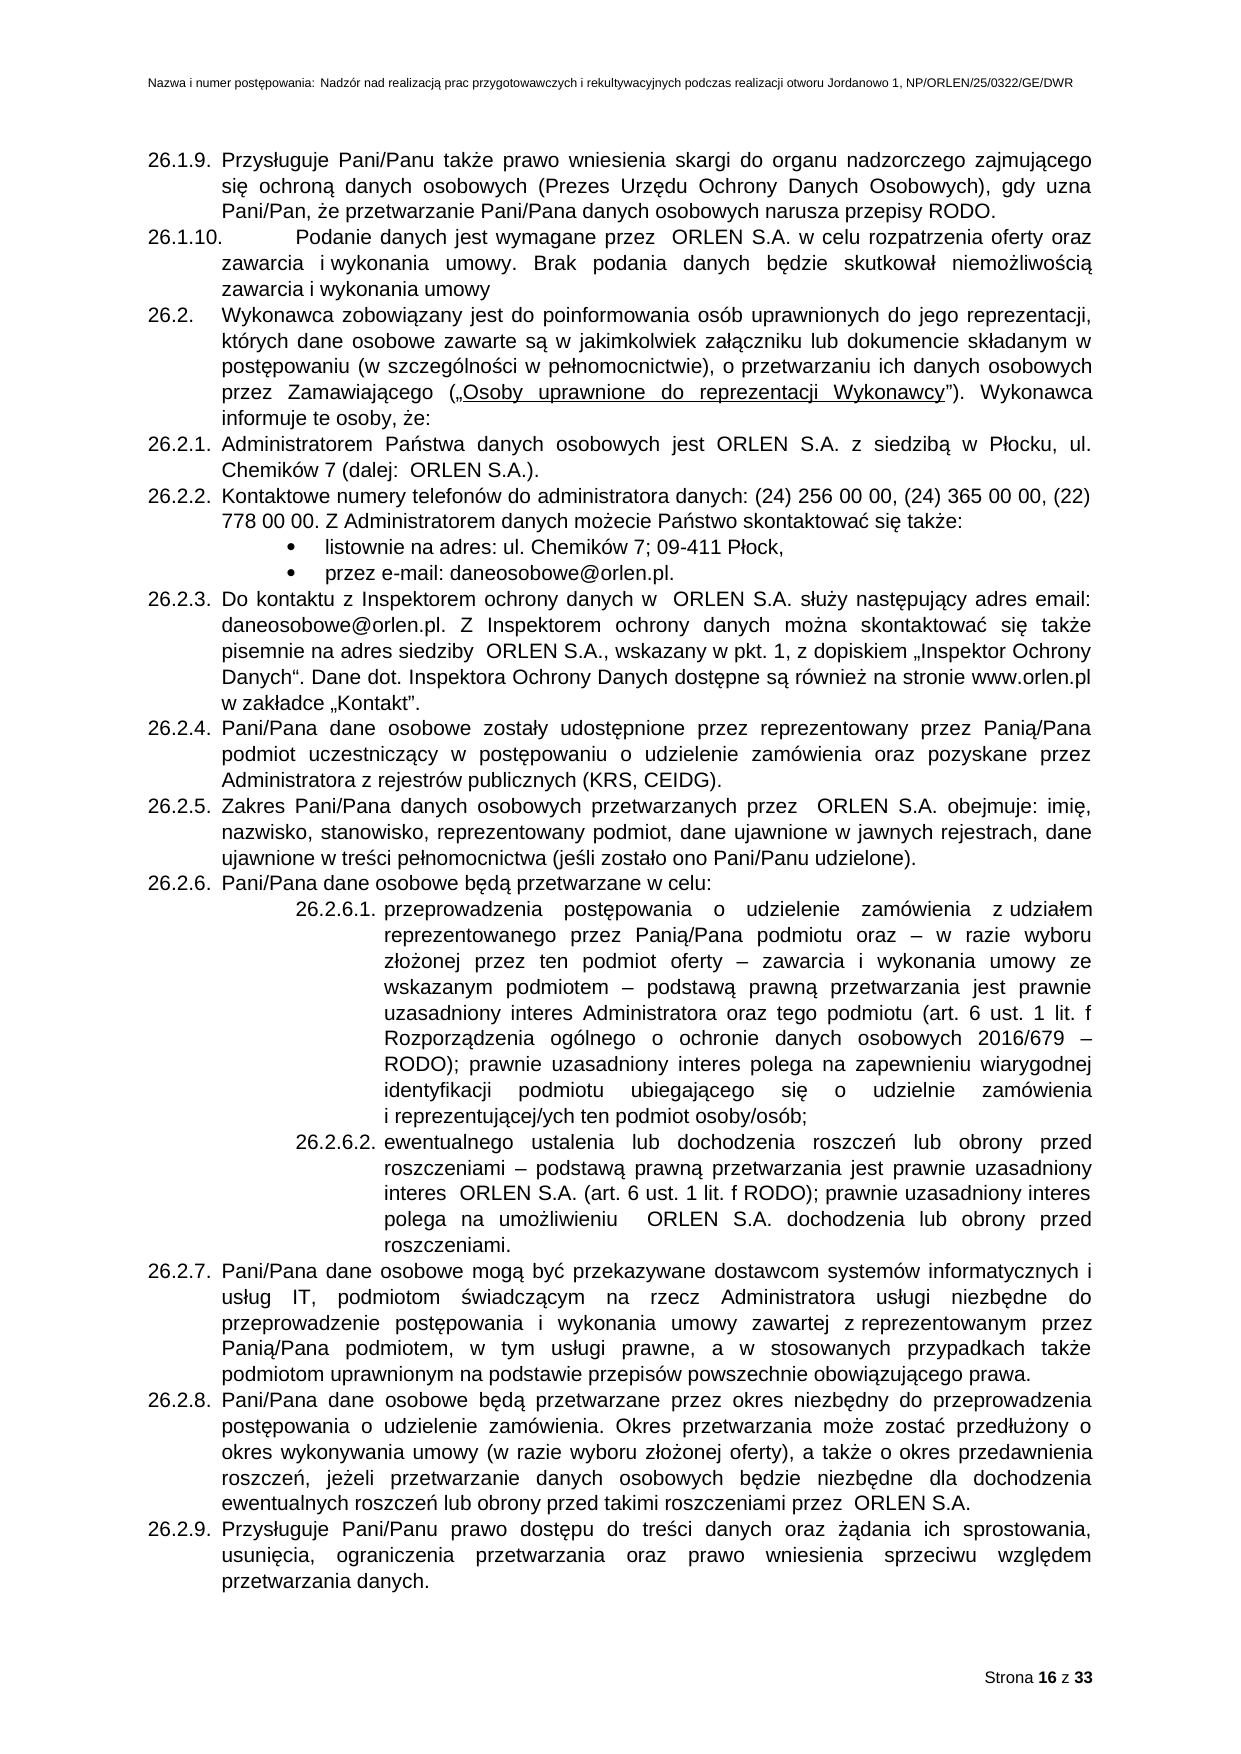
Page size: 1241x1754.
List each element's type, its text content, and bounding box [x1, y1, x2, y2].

text ewentualnego ustalenia lub dochodzenia roszczeń lub obrony przed roszczeniami – podstawą prawną przetwarzania jest prawnie uzasadniony interes ORLEN S.A. (art. 6 ust. 1 lit. f RODO); prawnie uzasadniony interes polega na umożliwieniu ORLEN S.A. dochodzenia lub obrony przed roszczeniami. [295, 1129, 1093, 1257]
text Pani/Pana dane osobowe będą przetwarzane w celu: [148, 871, 1093, 895]
list przez e-mail: daneosobowe@orlen.pl. [287, 561, 1093, 585]
text Pani/Pana dane osobowe zostały udostępnione przez reprezentowany przez Panią/Pana podmiot uczestniczący w postępowaniu o udzielenie zamówienia oraz pozyskane przez Administratora z rejestrów publicznych (KRS, CEIDG). [148, 716, 1093, 792]
text Pani/Pana dane osobowe mogą być przekazywane dostawcom systemów informatycznych i usług IT, podmiotom świadczącym na rzecz Administratora usługi niezbędne do przeprowadzenie postępowania i wykonania umowy zawartej z reprezentowanym przez Panią/Pana podmiotem, w tym usługi prawne, a w stosowanych przypadkach także podmiotom uprawnionym na podstawie przepisów powszechnie obowiązującego prawa. [148, 1259, 1093, 1386]
text Kontaktowe numery telefonów do administratora danych: (24) 256 00 00, (24) 365 00 00, (22) 778 00 00. Z Administratorem danych możecie Państwo skontaktować się także: [148, 483, 1093, 533]
text Administratorem Państwa danych osobowych jest ORLEN S.A. z siedzibą w Płocku, ul. Chemików 7 (dalej: ORLEN S.A.). [148, 432, 1093, 482]
text Podanie danych jest wymagane przez ORLEN S.A. w celu rozpatrzenia oferty oraz zawarcia i wykonania umowy. Brak podania danych będzie skutkował niemożliwością zawarcia i wykonania umowy [148, 225, 1093, 301]
text przeprowadzenia postępowania o udzielenie zamówienia z udziałem reprezentowanego przez Panią/Pana podmiotu oraz – w razie wyboru złożonej przez ten podmiot oferty – zawarcia i wykonania umowy ze wskazanym podmiotem – podstawą prawną przetwarzania jest prawnie uzasadniony interes Administratora oraz tego podmiotu (art. 6 ust. 1 lit. f Rozporządzenia ogólnego o ochronie danych osobowych 2016/679 – RODO); prawnie uzasadniony interes polega na zapewnieniu wiarygodnej identyfikacji podmiotu ubiegającego się o udzielnie zamówienia i reprezentującej/ych ten podmiot osoby/osób; [295, 897, 1093, 1128]
text Pani/Pana dane osobowe będą przetwarzane przez okres niezbędny do przeprowadzenia postępowania o udzielenie zamówienia. Okres przetwarzania może zostać przedłużony o okres wykonywania umowy (w razie wyboru złożonej oferty), a także o okres przedawnienia roszczeń, jeżeli przetwarzanie danych osobowych będzie niezbędne dla dochodzenia ewentualnych roszczeń lub obrony przed takimi roszczeniami przez ORLEN S.A. [148, 1388, 1093, 1515]
text Do kontaktu z Inspektorem ochrony danych w ORLEN S.A. służy następujący adres email: daneosobowe@orlen.pl. Z Inspektorem ochrony danych można skontaktować się także pisemnie na adres siedziby ORLEN S.A., wskazany w pkt. 1, z dopiskiem „Inspektor Ochrony Danych“. Dane dot. Inspektora Ochrony Danych dostępne są również na stronie www.orlen.pl w zakładce „Kontakt”. [148, 587, 1093, 714]
text Zakres Pani/Pana danych osobowych przetwarzanych przez ORLEN S.A. obejmuje: imię, nazwisko, stanowisko, reprezentowany podmiot, dane ujawnione w jawnych rejestrach, dane ujawnione w treści pełnomocnictwa (jeśli zostało ono Pani/Panu udzielone). [148, 794, 1093, 869]
text Wykonawca zobowiązany jest do poinformowania osób uprawnionych do jego reprezentacji, których dane osobowe zawarte są w jakimkolwiek załączniku lub dokumencie składanym w postępowaniu (w szczególności w pełnomocnictwie), o przetwarzaniu ich danych osobowych przez Zamawiającego („Osoby uprawnione do reprezentacji Wykonawcy”). Wykonawca informuje te osoby, że: [148, 303, 1093, 430]
text Przysługuje Pani/Panu prawo dostępu do treści danych oraz żądania ich sprostowania, usunięcia, ograniczenia przetwarzania oraz prawo wniesienia sprzeciwu względem przetwarzania danych. [148, 1517, 1093, 1593]
list listownie na adres: ul. Chemików 7; 09-411 Płock, [287, 535, 1093, 559]
text Przysługuje Pani/Panu także prawo wniesienia skargi do organu nadzorczego zajmującego się ochroną danych osobowych (Prezes Urzędu Ochrony Danych Osobowych), gdy uzna Pani/Pan, że przetwarzanie Pani/Pana danych osobowych narusza przepisy RODO. [148, 148, 1093, 223]
